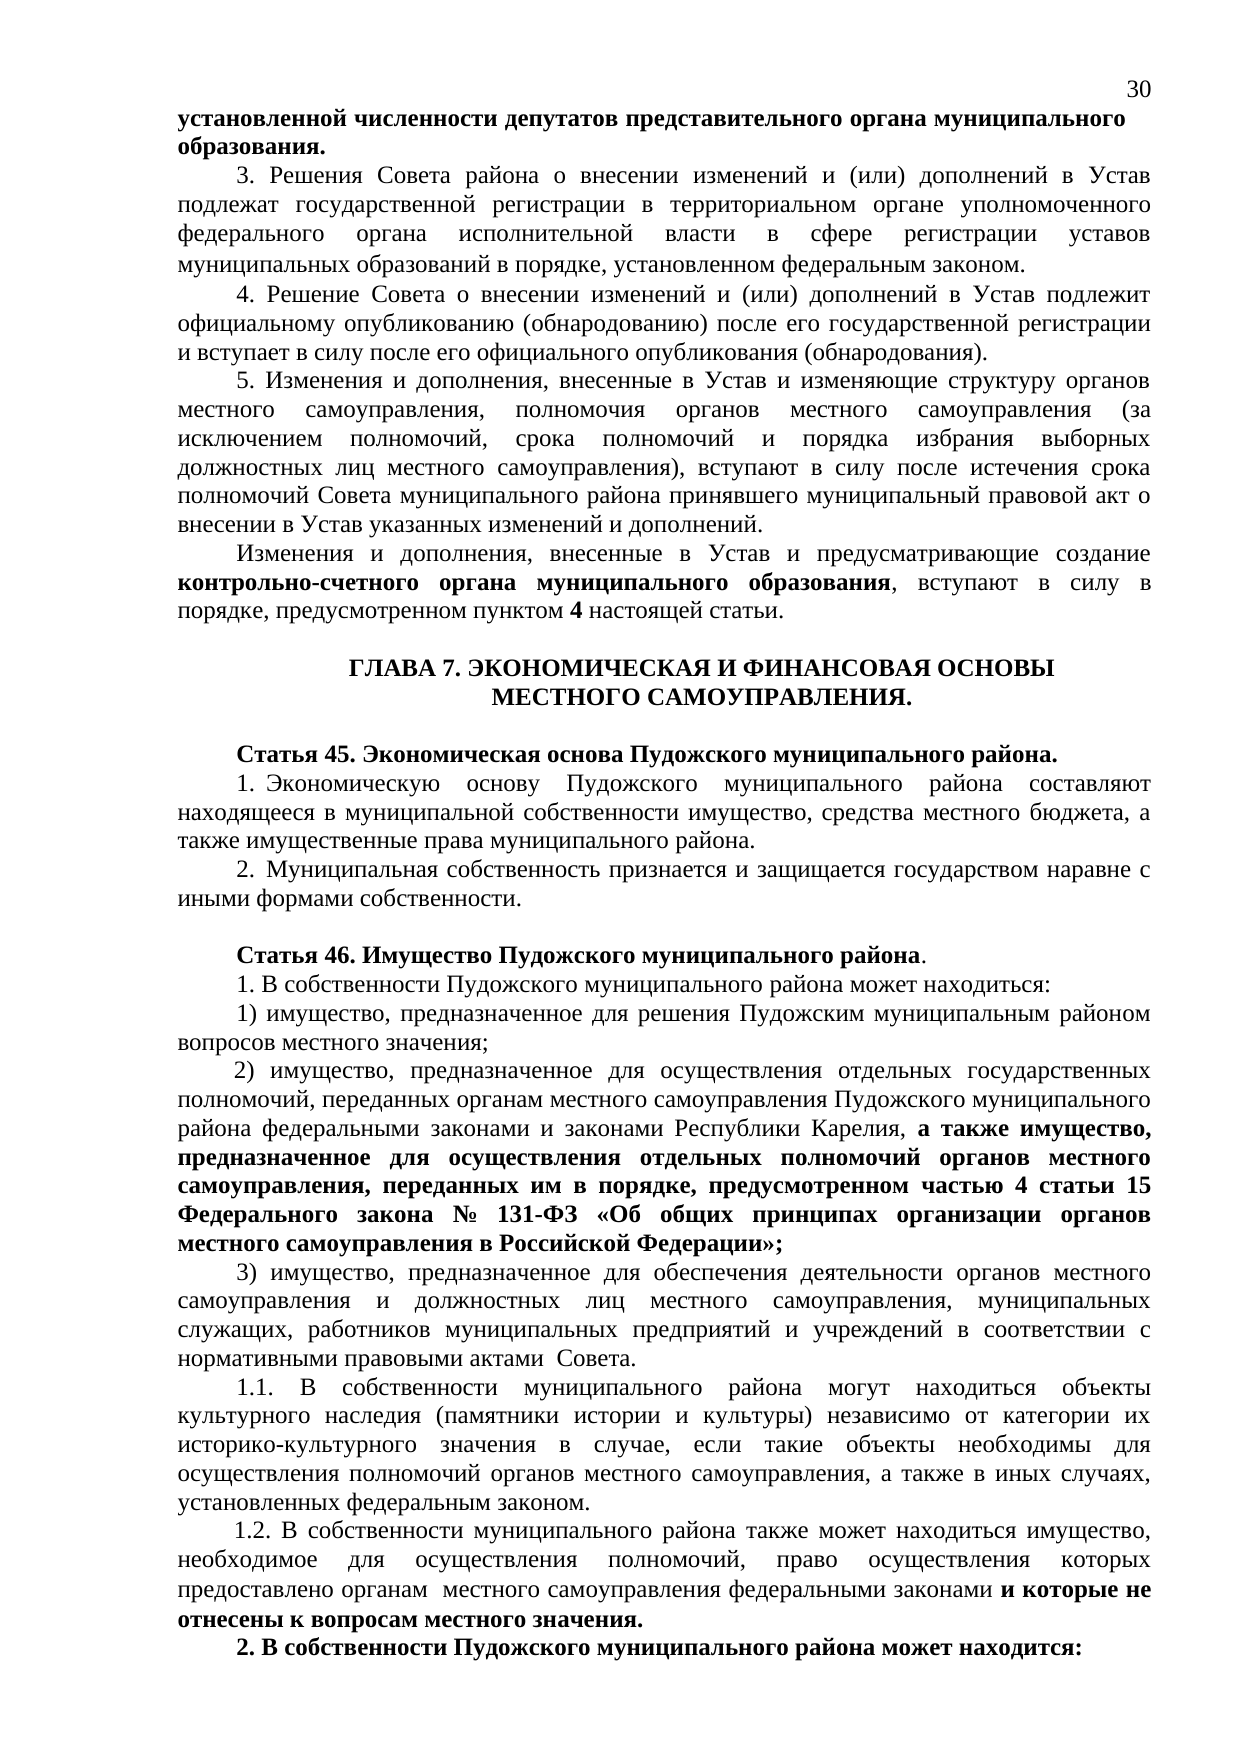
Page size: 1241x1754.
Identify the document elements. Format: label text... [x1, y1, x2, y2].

text 1.1. В собственности муниципального района могут находиться объекты культурного наследия (памятники истории и культуры) независимо от категории их историко-культурного значения в случае, если такие объекты необходимы для осуществления полномочий органов местного самоуправления, а также в иных случаях, установленных федеральным законом. [177, 1372, 1152, 1516]
text 1.2. В собственности муниципального района также может находиться имущество, необходимое для осуществления полномочий, право осуществления которых предоставлено органам местного самоуправления федеральными законами и которые не отнесены к вопросам местного значения. [177, 1516, 1152, 1632]
text 1) имущество, предназначенное для решения Пудожским муниципальным районом вопросов местного значения; [177, 998, 1152, 1056]
text Статья 45. Экономическая основа Пудожского муниципального района. [177, 739, 1152, 768]
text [177, 103, 1152, 160]
text 2. В собственности Пудожского муниципального района может находится: [177, 1632, 1152, 1661]
text 5. Изменения и дополнения, внесенные в Устав и изменяющие структуру органов местного самоуправления, полномочия органов местного самоуправления (за исключением полномочий, срока полномочий и порядка избрания выборных должностных лиц местного самоуправления), вступают в силу после истечения срока полномочий Совета муниципального района принявшего муниципальный правовой акт о внесении в Устав указанных изменений и дополнений. [177, 366, 1152, 538]
subtitle МЕСТНОГО САМОУПРАВЛЕНИЯ. [177, 682, 1152, 711]
text 3. Решения Совета района о внесении изменений и (или) дополнений в Устав подлежат государственной регистрации в территориальном органе уполномоченного федерального органа исполнительной власти в сфере регистрации уставов муниципальных образований в порядке, установленном федеральным законом. [177, 160, 1152, 279]
text 3) имущество, предназначенное для обеспечения деятельности органов местного самоуправления и должностных лиц местного самоуправления, муниципальных служащих, работников муниципальных предприятий и учреждений в соответствии с нормативными правовыми актами Совета. [177, 1257, 1152, 1372]
text 4. Решение Совета о внесении изменений и (или) дополнений в Устав подлежит официальному опубликованию (обнародованию) после его государственной регистрации и вступает в силу после его официального опубликования (обнародования). [177, 279, 1152, 366]
text Изменения и дополнения, внесенные в Устав и предусматривающие создание контрольно-счетного органа муниципального образования, вступают в силу в порядке, предусмотренном пунктом 4 настоящей статьи. [177, 538, 1152, 624]
text Статья 46. Имущество Пудожского муниципального района. [177, 941, 1152, 969]
text 2) имущество, предназначенное для осуществления отдельных государственных полномочий, переданных органам местного самоуправления Пудожского муниципального района федеральными законами и законами Республики Карелия, а также имущество, предназначенное для осуществления отдельных полномочий органов местного самоуправления, переданных им в порядке, предусмотренном частью 4 статьи 15 Федерального закона № 131-ФЗ «Об общих принципах организации органов местного самоуправления в Российской Федерации»; [177, 1056, 1152, 1257]
subtitle ГЛАВА 7. ЭКОНОМИЧЕСКАЯ И ФИНАНСОВАЯ ОСНОВЫ [177, 653, 1152, 682]
list Экономическую основу Пудожского муниципального района составляют находящееся в муниципальной собственности имущество, средства местного бюджета, а также имущественные права муниципального района. [177, 768, 1152, 854]
list Муниципальная собственность признается и защищается государством наравне с иными формами собственности. [177, 854, 1152, 912]
text 1. В собственности Пудожского муниципального района может находиться: [177, 969, 1152, 998]
